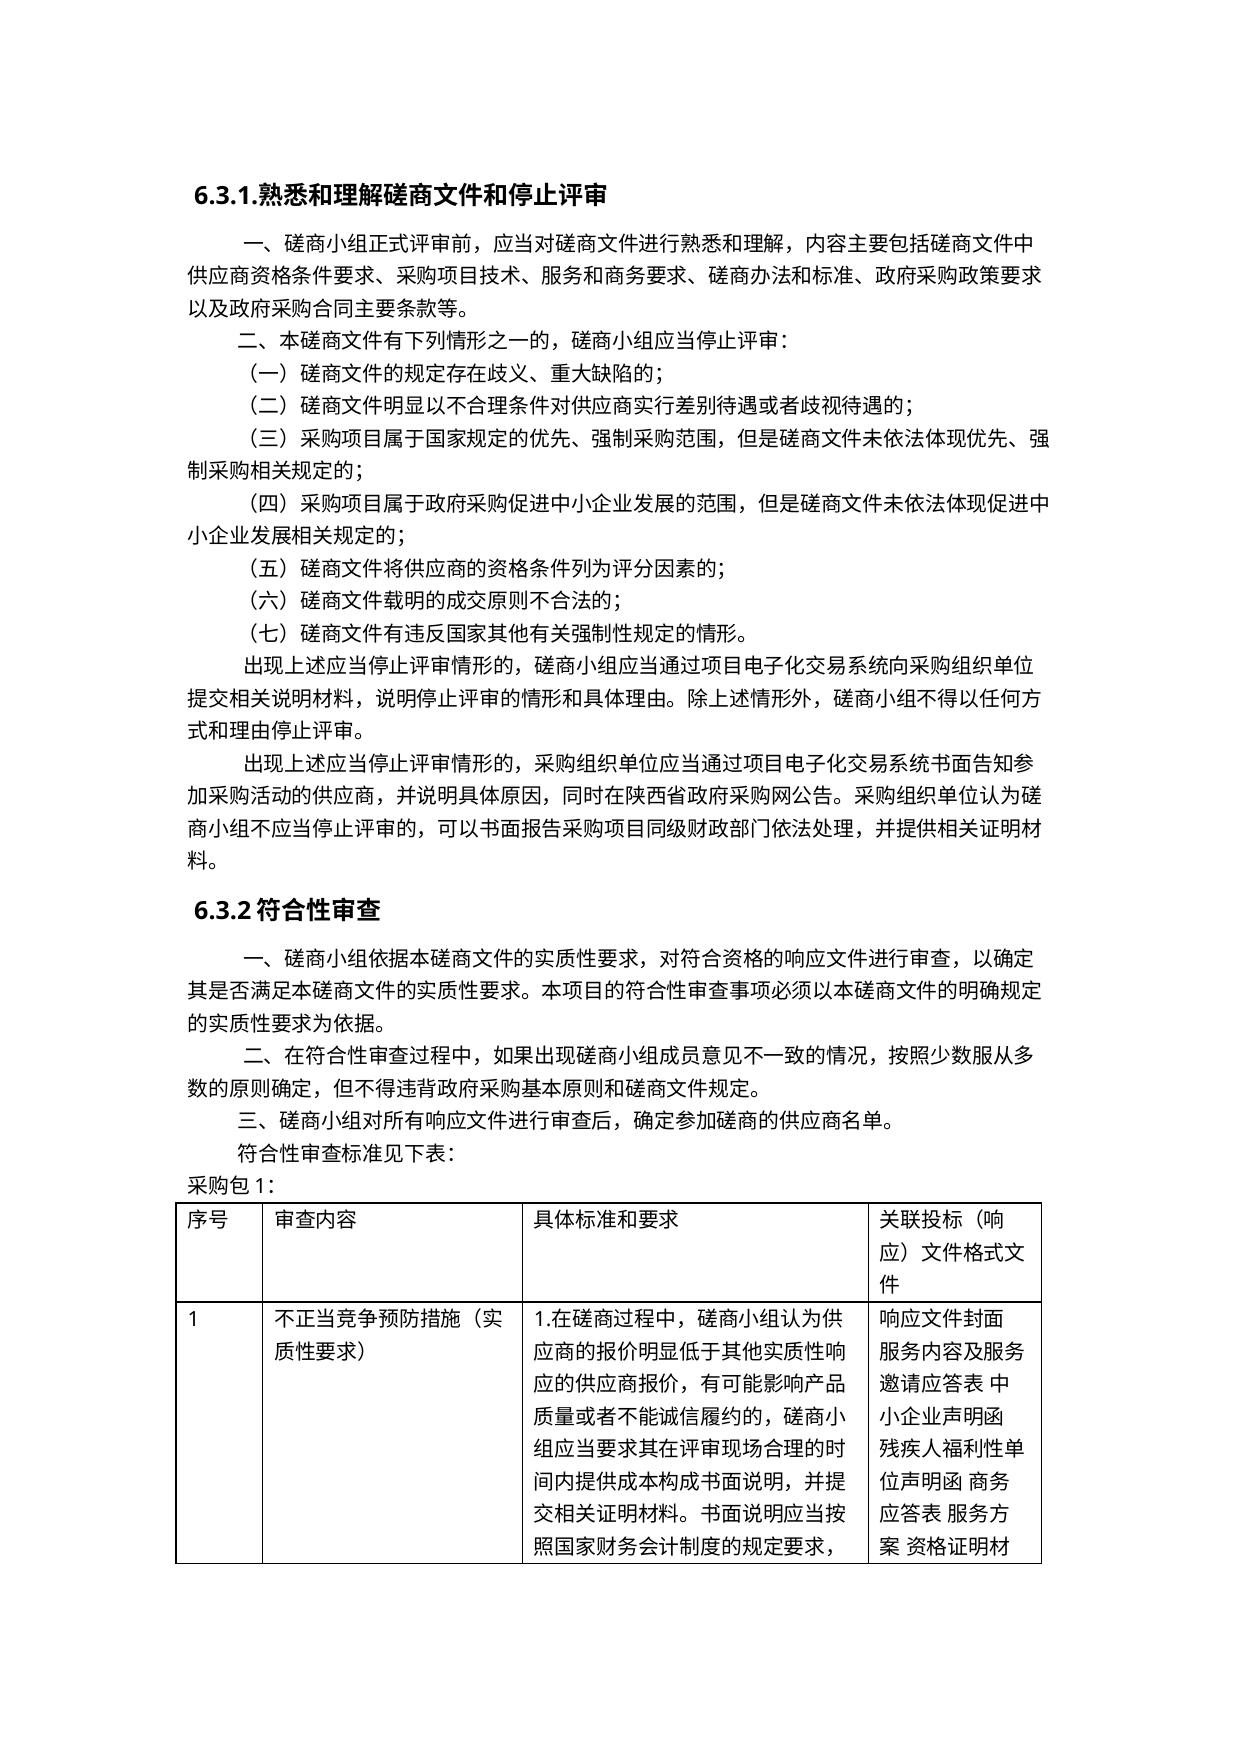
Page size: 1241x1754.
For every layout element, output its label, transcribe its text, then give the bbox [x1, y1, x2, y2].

table_header 关联投标（响应）文件格式文件 [869, 1204, 1041, 1301]
table_header 具体标准和要求 [523, 1204, 868, 1301]
text 一、磋商小组正式评审前，应当对磋商文件进行熟悉和理解，内容主要包括磋商文件中供应商资格条件要求、采购项目技术、服务和商务要求、磋商办法和标准、政府采购政策要求以及政府采购合同主要条款等。 [187, 227, 1053, 324]
text 一、磋商小组依据本磋商文件的实质性要求，对符合资格的响应文件进行审查，以确定其是否满足本磋商文件的实质性要求。本项目的符合性审查事项必须以本磋商文件的明确规定的实质性要求为依据。 [187, 942, 1053, 1039]
text （五）磋商文件将供应商的资格条件列为评分因素的； [187, 552, 1053, 584]
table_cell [523, 1303, 868, 1563]
table_cell 不正当竞争预防措施（实质性要求） [263, 1303, 522, 1563]
text 二、本磋商文件有下列情形之一的，磋商小组应当停止评审： [187, 324, 1053, 357]
text 符合性审查标准见下表： [187, 1137, 1053, 1169]
text （一）磋商文件的规定存在歧义、重大缺陷的； [187, 357, 1053, 389]
text 出现上述应当停止评审情形的，磋商小组应当通过项目电子化交易系统向采购组织单位提交相关说明材料，说明停止评审的情形和具体理由。除上述情形外，磋商小组不得以任何方式和理由停止评审。 [187, 649, 1053, 747]
text 三、磋商小组对所有响应文件进行审查后，确定参加磋商的供应商名单。 [187, 1104, 1053, 1137]
text （三）采购项目属于国家规定的优先、强制采购范围，但是磋商文件未依法体现优先、强制采购相关规定的； [187, 422, 1053, 487]
table_header 序号 [177, 1204, 262, 1301]
text 采购包1： [187, 1169, 1053, 1202]
text 6.3.2符合性审查 [187, 877, 1053, 942]
text （七）磋商文件有违反国家其他有关强制性规定的情形。 [187, 617, 1053, 649]
text （四）采购项目属于政府采购促进中小企业发展的范围，但是磋商文件未依法体现促进中小企业发展相关规定的； [187, 487, 1053, 552]
text 出现上述应当停止评审情形的，采购组织单位应当通过项目电子化交易系统书面告知参加采购活动的供应商，并说明具体原因，同时在陕西省政府采购网公告。采购组织单位认为磋商小组不应当停止评审的，可以书面报告采购项目同级财政部门依法处理，并提供相关证明材料。 [187, 747, 1053, 877]
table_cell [869, 1303, 1041, 1563]
text （二）磋商文件明显以不合理条件对供应商实行差别待遇或者歧视待遇的； [187, 389, 1053, 422]
table_header 审查内容 [263, 1204, 522, 1301]
text （六）磋商文件载明的成交原则不合法的； [187, 584, 1053, 617]
table_cell 1 [177, 1303, 262, 1563]
text 二、在符合性审查过程中，如果出现磋商小组成员意见不一致的情况，按照少数服从多数的原则确定，但不得违背政府采购基本原则和磋商文件规定。 [187, 1039, 1053, 1104]
text 6.3.1.熟悉和理解磋商文件和停止评审 [187, 162, 1053, 227]
